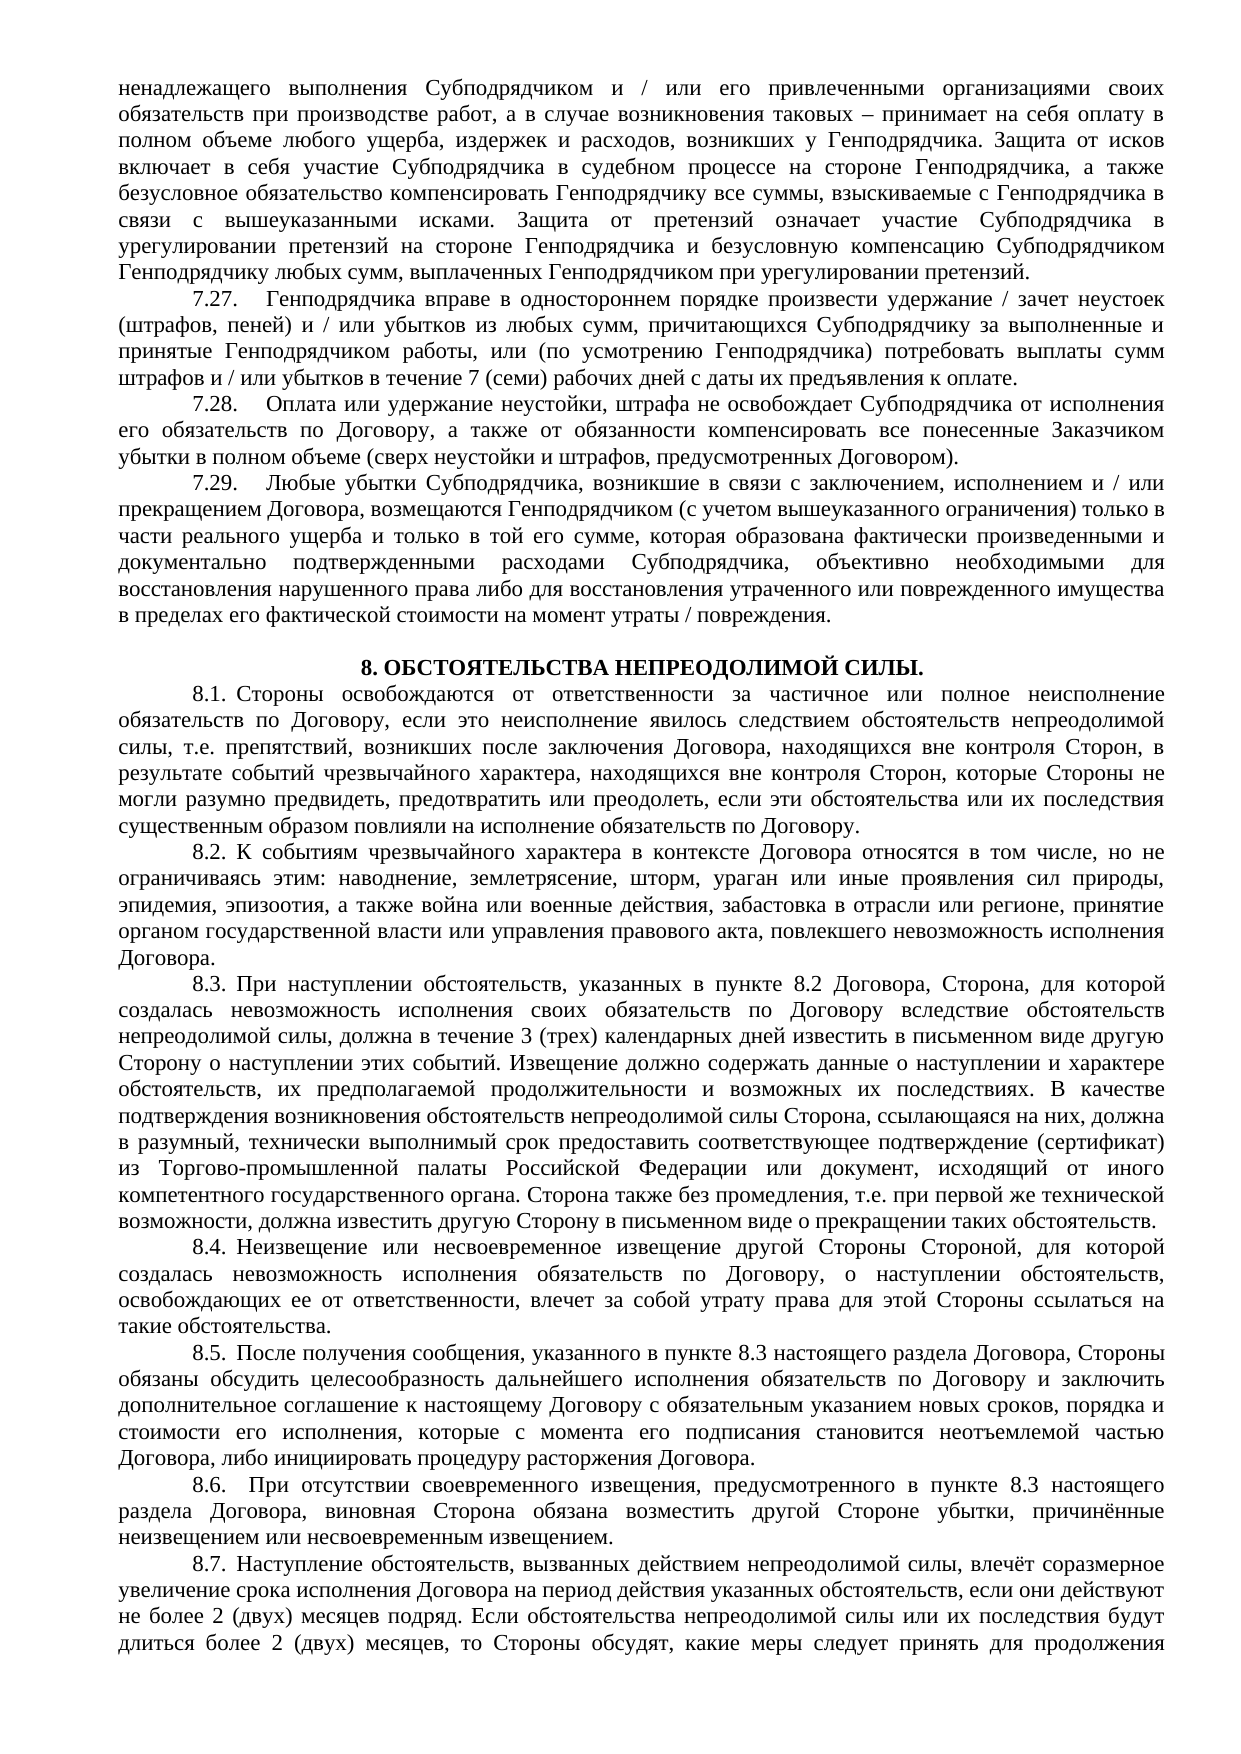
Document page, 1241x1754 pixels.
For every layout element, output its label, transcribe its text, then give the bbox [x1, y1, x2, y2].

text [118, 1550, 1166, 1655]
text 8.2. К событиям чрезвычайного характера в контексте Договора относятся в том числе, но не ограничиваясь этим: наводнение, землетрясение, шторм, ураган или иные проявления сил природы, эпидемия, эпизоотия, а также война или военные действия, забастовка в отрасли или регионе, принятие органом государственной власти или управления правового акта, повлекшего невозможность исполнения Договора. [118, 838, 1166, 970]
text 8.6. При отсутствии своевременного извещения, предусмотренного в пункте 8.3 настоящего раздела Договора, виновная Сторона обязана возместить другой Стороне убытки, причинённые неизвещением или несвоевременным извещением. [118, 1471, 1166, 1550]
text 8.5. После получения сообщения, указанного в пункте 8.3 настоящего раздела Договора, Стороны обязаны обсудить целесообразность дальнейшего исполнения обязательств по Договору и заключить дополнительное соглашение к настоящему Договору с обязательным указанием новых сроков, порядка и стоимости его исполнения, которые с момента его подписания становится неотъемлемой частью Договора, либо инициировать процедуру расторжения Договора. [118, 1339, 1166, 1471]
text 8.4. Неизвещение или несвоевременное извещение другой Стороны Стороной, для которой создалась невозможность исполнения обязательств по Договору, о наступлении обстоятельств, освобождающих ее от ответственности, влечет за собой утрату права для этой Стороны ссылаться на такие обстоятельства. [118, 1233, 1166, 1339]
text 8.1. Стороны освобождаются от ответственности за частичное или полное неисполнение обязательств по Договору, если это неисполнение явилось следствием обстоятельств непреодолимой силы, т.е. препятствий, возникших после заключения Договора, находящихся вне контроля Сторон, в результате событий чрезвычайного характера, находящихся вне контроля Сторон, которые Стороны не могли разумно предвидеть, предотвратить или преодолеть, если эти обстоятельства или их последствия существенным образом повлияли на исполнение обязательств по Договору. [118, 680, 1166, 838]
text 8.3. При наступлении обстоятельств, указанных в пункте 8.2 Договора, Сторона, для которой создалась невозможность исполнения своих обязательств по Договору вследствие обстоятельств непреодолимой силы, должна в течение 3 (трех) календарных дней известить в письменном виде другую Сторону о наступлении этих событий. Извещение должно содержать данные о наступлении и характере обстоятельств, их предполагаемой продолжительности и возможных их последствиях. В качестве подтверждения возникновения обстоятельств непреодолимой силы Сторона, ссылающаяся на них, должна в разумный, технически выполнимый срок предоставить соответствующее подтверждение (сертификат) из Торгово-промышленной палаты Российской Федерации или документ, исходящий от иного компетентного государственного органа. Сторона также без промедления, т.е. при первой же технической возможности, должна известить другую Сторону в письменном виде о прекращении таких обстоятельств. [118, 970, 1166, 1233]
text 7.27. Генподрядчика вправе в одностороннем порядке произвести удержание / зачет неустоек (штрафов, пеней) и / или убытков из любых сумм, причитающихся Субподрядчику за выполненные и принятые Генподрядчиком работы, или (по усмотрению Генподрядчика) потребовать выплаты сумм штрафов и / или убытков в течение 7 (семи) рабочих дней с даты их предъявления к оплате. [118, 285, 1166, 390]
text 7.29. Любые убытки Субподрядчика, возникшие в связи с заключением, исполнением и / или прекращением Договора, возмещаются Генподрядчиком (с учетом вышеуказанного ограничения) только в части реального ущерба и только в той его сумме, которая образована фактически произведенными и документально подтвержденными расходами Субподрядчика, объективно необходимыми для восстановления нарушенного права либо для восстановления утраченного или поврежденного имущества в пределах его фактической стоимости на момент утраты / повреждения. [118, 469, 1166, 627]
text 8. ОБСТОЯТЕЛЬСТВА НЕПРЕОДОЛИМОЙ СИЛЫ. [118, 654, 1166, 680]
text 7.28. Оплата или удержание неустойки, штрафа не освобождает Субподрядчика от исполнения его обязательств по Договору, а также от обязанности компенсировать все понесенные Заказчиком убытки в полном объеме (сверх неустойки и штрафов, предусмотренных Договором). [118, 390, 1166, 469]
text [118, 74, 1166, 285]
